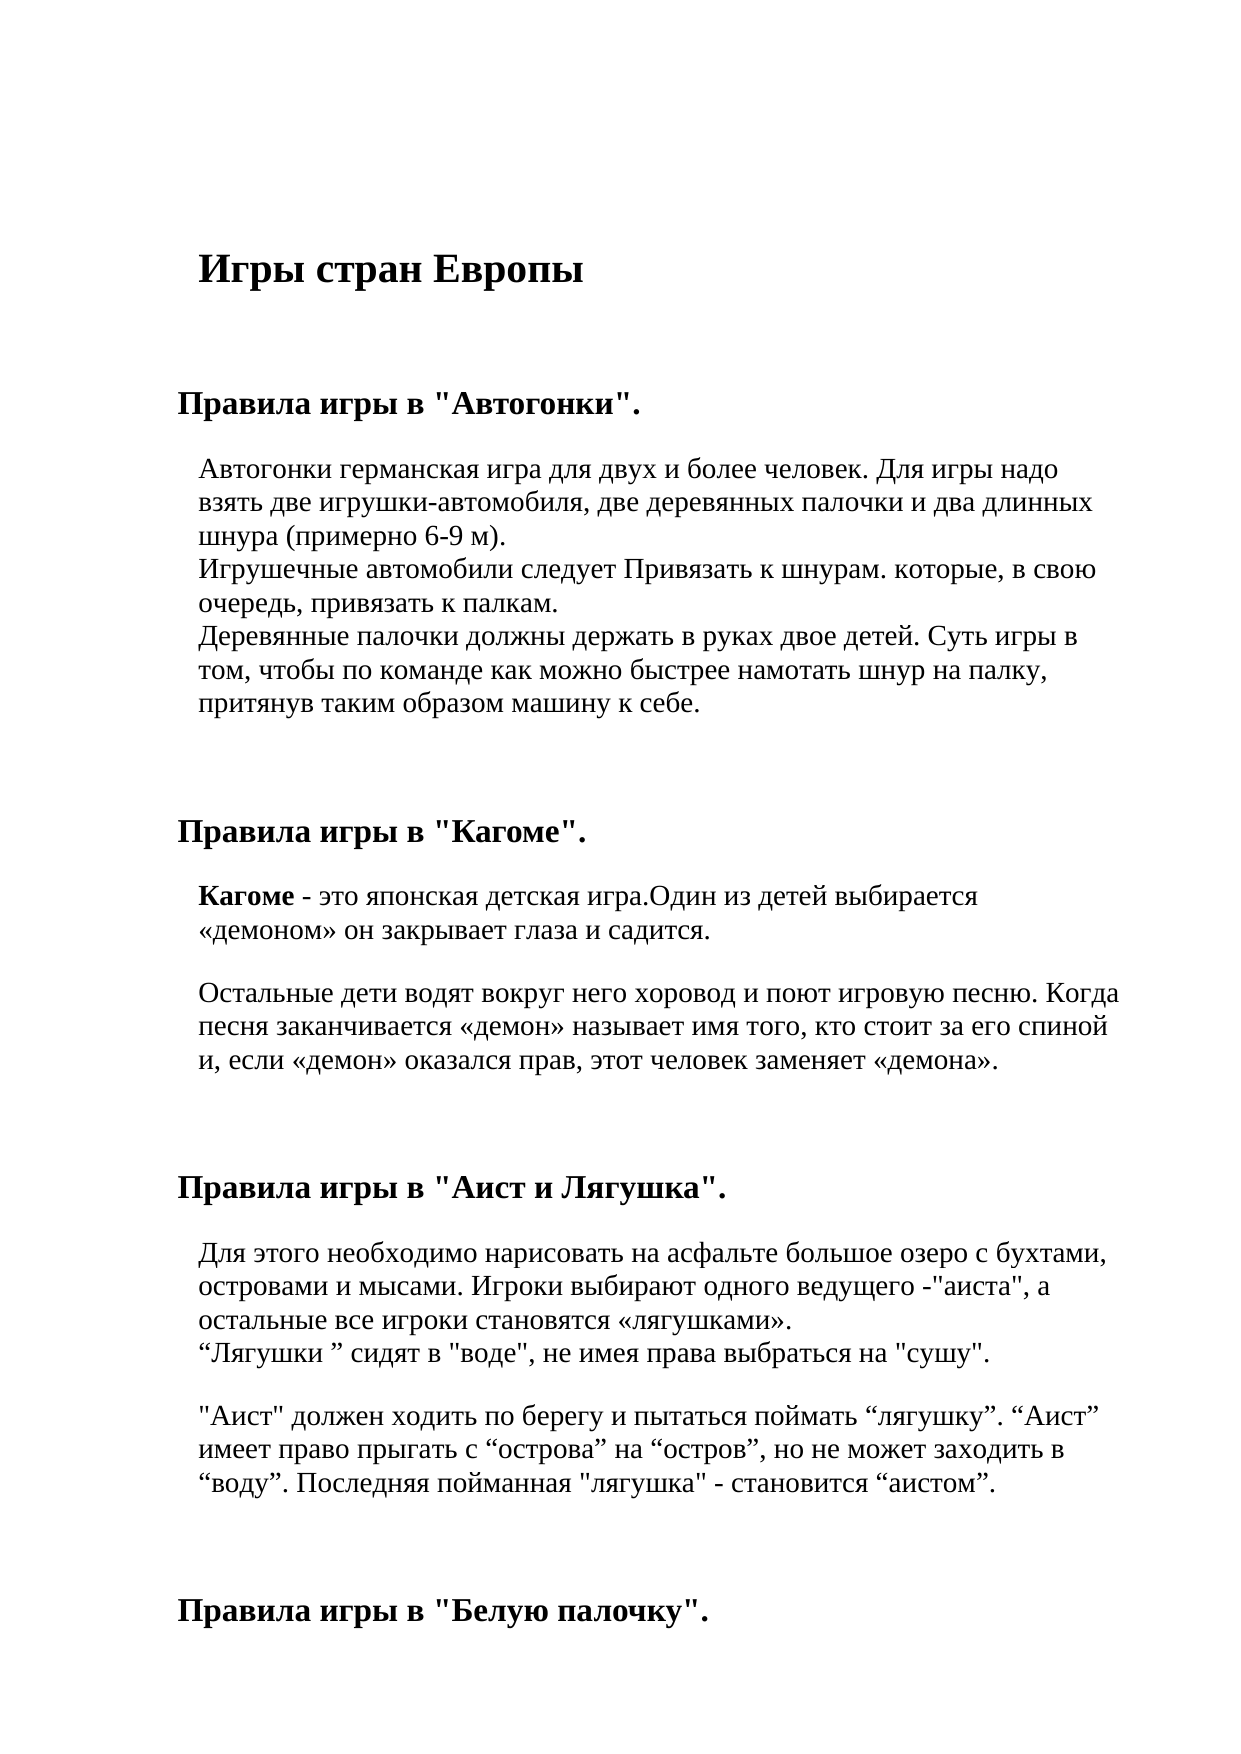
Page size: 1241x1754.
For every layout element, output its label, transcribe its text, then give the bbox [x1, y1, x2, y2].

text Для этого необходимо нарисовать на асфальте большое озеро с бухтaми, островами и мысами. Игроки выбирают одного ведущего -"аиста", а остальные все игроки становятся «лягушками». “Лягушки ” сидят в "воде", не имея права выбраться на "сушу". [198, 1235, 1122, 1369]
text Правила игры в "Кагоме". [177, 811, 1122, 849]
text Правила игры в "Белую палочку". [177, 1591, 1122, 1629]
text Игры стран Европы [198, 243, 1122, 291]
text Автогoнки германская игра для двух и более человек. Для игры надо взять две игрушки-автомобиля, две деревянных палочки и два длинных шнура (примерно 6-9 м). Игрушечные автомобили следует Привязать к шнурам. которые, в свою очередь, привязать к палкам. Деревянные палочки должны держать в руках двое детей. Суть игры в том, чтобы по команде как можно быстрее намотать шнур на палку, притянув таким образом машину к себе. [198, 451, 1122, 719]
text Правила игры в "Автогонки". [177, 383, 1122, 422]
text "Аист" должен ходить по берегу и пытаться поймать “лягушку”. “Аист” имеет право прыгать с “острова” на “остров”, но не может заходить в “воду”. Последняя пойманная "лягушка" - становится “аистом”. [198, 1398, 1122, 1499]
text Остальные дети водят вокруг него хоровод и поют игровую песню. Когда песня заканчивается «демон» называет имя того, кто стоит за его спиной и, если «демон» оказался прав, этот человек заменяет «демона». [198, 975, 1122, 1075]
text Правила игры в "Аист и Лягушка". [177, 1167, 1122, 1206]
text Кагоме - это японская детская игра.Один из детей выбирается «демоном» он закрывает глаза и садится. [198, 878, 1122, 946]
